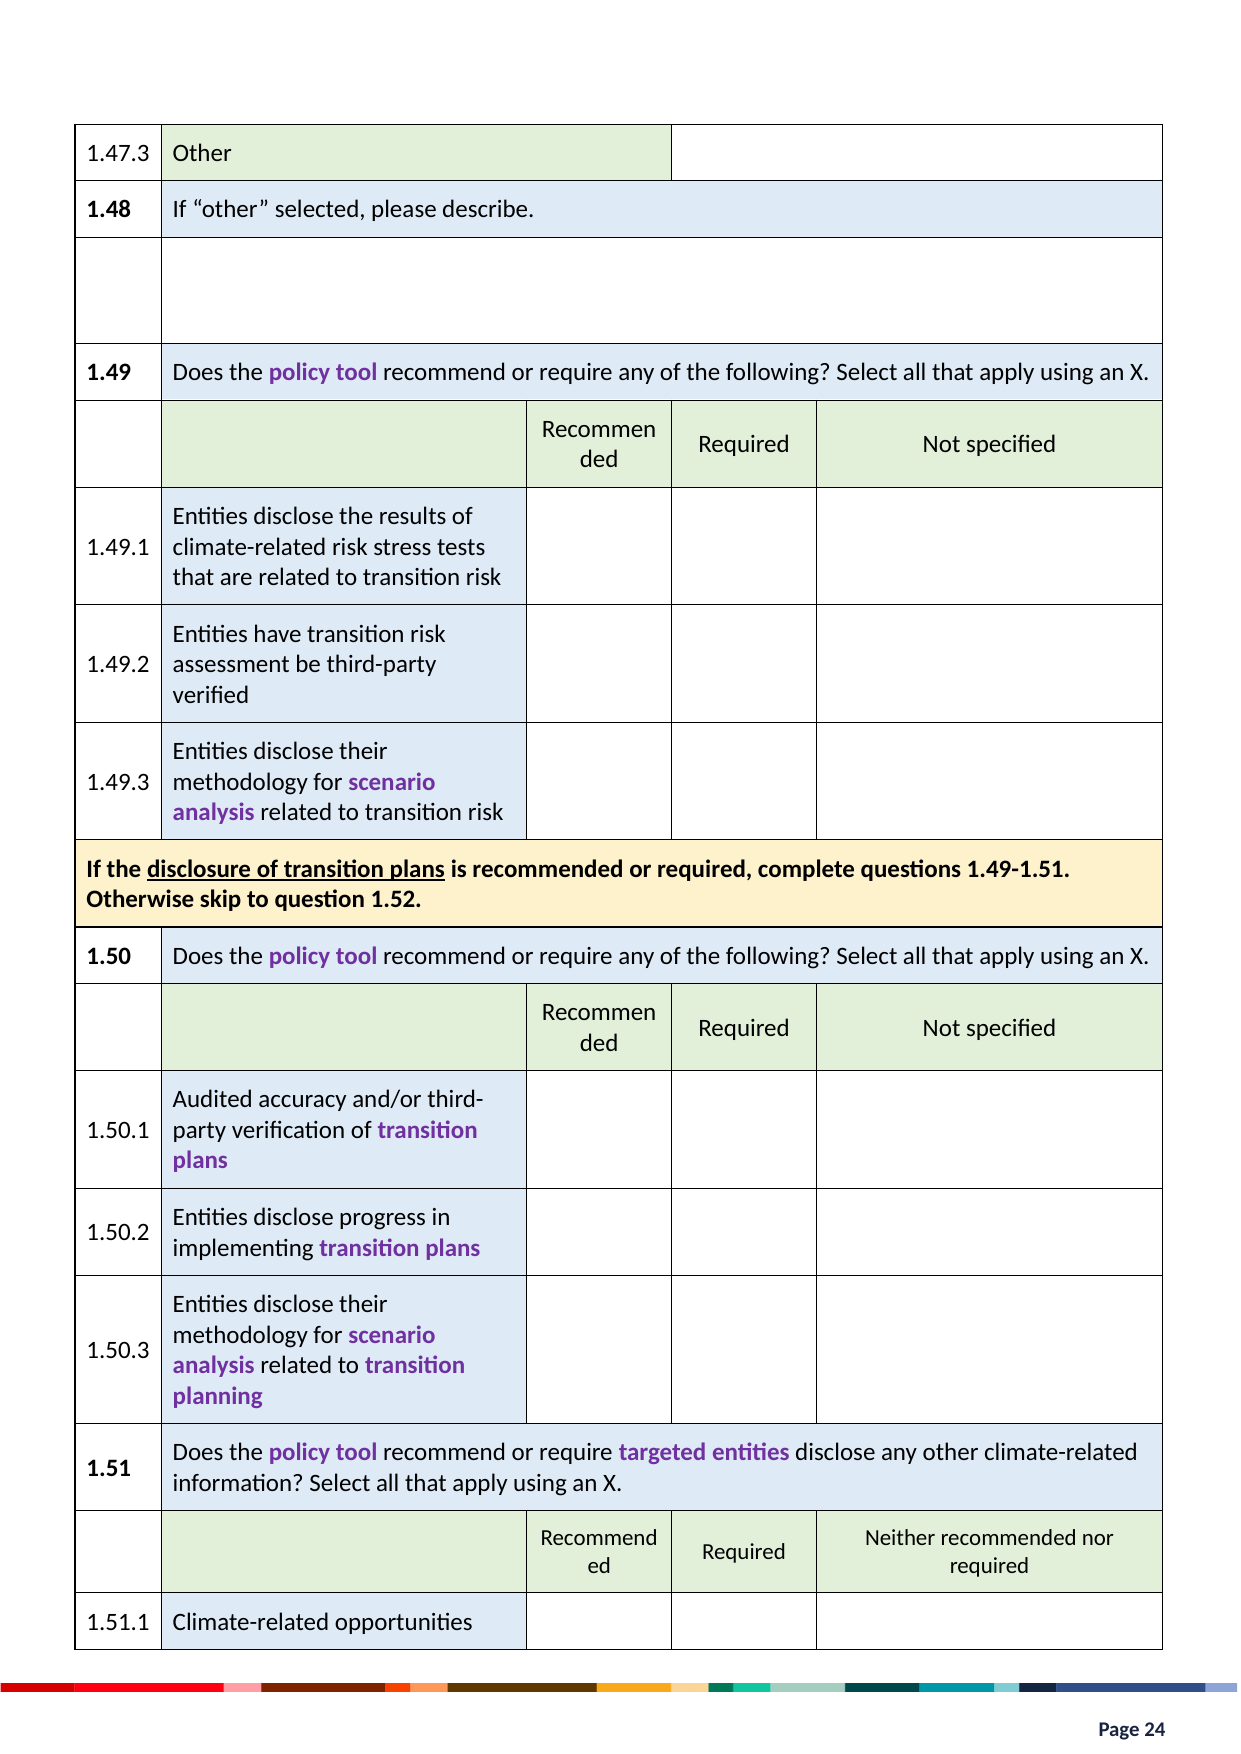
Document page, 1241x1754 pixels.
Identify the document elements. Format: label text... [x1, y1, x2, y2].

table_cell 1.49.3 [76, 723, 161, 839]
table_cell [817, 723, 1162, 839]
table_cell [527, 1276, 671, 1423]
table_cell [817, 1189, 1162, 1275]
table_cell [672, 1071, 816, 1188]
table_cell [76, 1511, 161, 1592]
table_cell [527, 1189, 671, 1275]
table_cell [162, 1511, 526, 1592]
table_cell [672, 125, 1162, 180]
table_cell 1.50 [76, 928, 161, 983]
table_cell Does the policy tool recommend or require any of the following? Select all that apply using an X. [162, 344, 1162, 399]
table_cell Recommended [527, 401, 671, 487]
table_cell 1.48 [76, 181, 161, 237]
table_cell [162, 238, 1162, 343]
table_cell [817, 605, 1162, 722]
table_cell [672, 605, 816, 722]
table_cell Entities disclose the results of climate-related risk stress tests that are related to transition risk [162, 488, 526, 604]
table_cell If “other” selected, please describe. [162, 181, 1162, 237]
table_cell 1.49.1 [76, 488, 161, 604]
table_cell 1.47.3 [76, 125, 161, 180]
table_cell 1.50.2 [76, 1189, 161, 1275]
table_cell [162, 401, 526, 487]
table_cell Not specified [817, 984, 1162, 1070]
table_cell [76, 238, 161, 343]
table_cell [527, 488, 671, 604]
table_cell [817, 1593, 1162, 1649]
table_cell [76, 984, 161, 1070]
table_cell Entities have transition risk assessment be third-party verified [162, 605, 526, 722]
table_cell Other [162, 125, 671, 180]
table_cell Recommended [527, 984, 671, 1070]
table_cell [162, 1593, 526, 1649]
table_cell [162, 984, 526, 1070]
table_cell If the disclosure of transition plans is recommended or required, complete questions 1.49-1.51. Otherwise skip to question 1.52. [76, 840, 1162, 926]
table_cell [672, 1189, 816, 1275]
table_cell [527, 605, 671, 722]
table_cell Audited accuracy and/or third-party verification of transition plans [162, 1071, 526, 1188]
table_cell 1.50.1 [76, 1071, 161, 1188]
table_cell 1.51.1 [76, 1593, 161, 1649]
table_cell [817, 488, 1162, 604]
table_cell Required [672, 1511, 816, 1592]
table_cell [527, 1071, 671, 1188]
table_cell Required [672, 984, 816, 1070]
table_cell Does the policy tool recommend or require any of the following? Select all that apply using an X. [162, 928, 1162, 983]
table_cell [672, 1593, 816, 1649]
table_cell Required [672, 401, 816, 487]
picture [0, 1683, 1236, 1692]
table_cell [817, 1276, 1162, 1423]
table_cell Not specified [817, 401, 1162, 487]
table_cell Neither recommended nor required [817, 1511, 1162, 1592]
table_cell [527, 723, 671, 839]
table_cell [672, 1276, 816, 1423]
table_cell Entities disclose their methodology for scenario analysis related to transition planning [162, 1276, 526, 1423]
table_cell Entities disclose progress in implementing transition plans [162, 1189, 526, 1275]
table_cell Entities disclose their methodology for scenario analysis related to transition risk [162, 723, 526, 839]
table_cell Does the policy tool recommend or require targeted entities disclose any other climate-related information? Select all that apply using an X. [162, 1424, 1162, 1510]
table_cell [672, 488, 816, 604]
table_cell [817, 1071, 1162, 1188]
table_cell [672, 723, 816, 839]
table_cell 1.49 [76, 344, 161, 399]
table_cell 1.49.2 [76, 605, 161, 722]
table_cell Recommended [527, 1511, 671, 1592]
table_cell [527, 1593, 671, 1649]
table_cell 1.51 [76, 1424, 161, 1510]
table_cell 1.50.3 [76, 1276, 161, 1423]
table_cell [76, 401, 161, 487]
